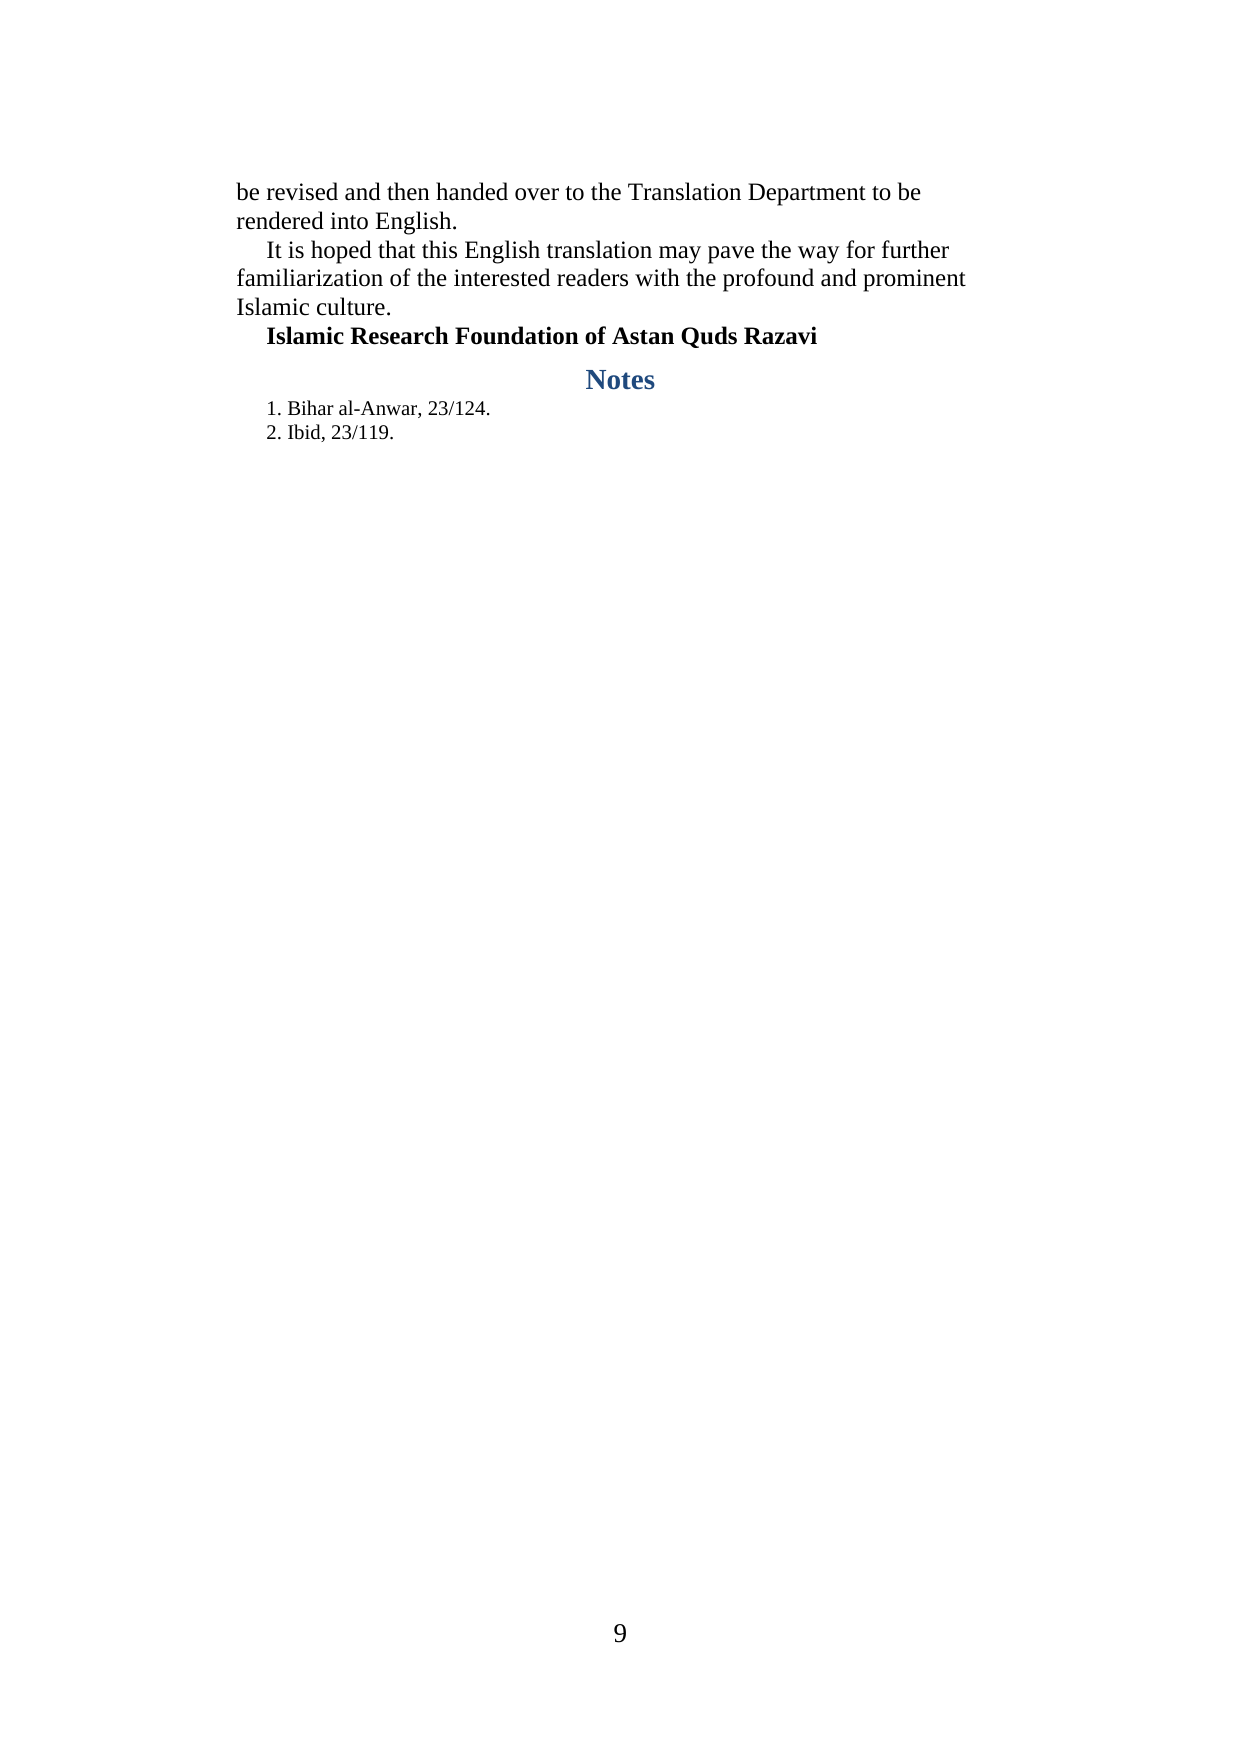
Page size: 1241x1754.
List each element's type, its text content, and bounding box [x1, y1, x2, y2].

text 2. Ibid, 23/119. [236, 420, 1004, 444]
text It is hoped that this English translation may pave the way for further familiarization of the interested readers with the profound and prominent Islamic culture. [236, 235, 1004, 321]
subtitle Notes [236, 362, 1004, 396]
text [236, 177, 1004, 235]
text 1. Bihar al-Anwar, 23/124. [236, 396, 1004, 420]
text Islamic Research Foundation of Astan Quds Razavi [236, 321, 1004, 350]
